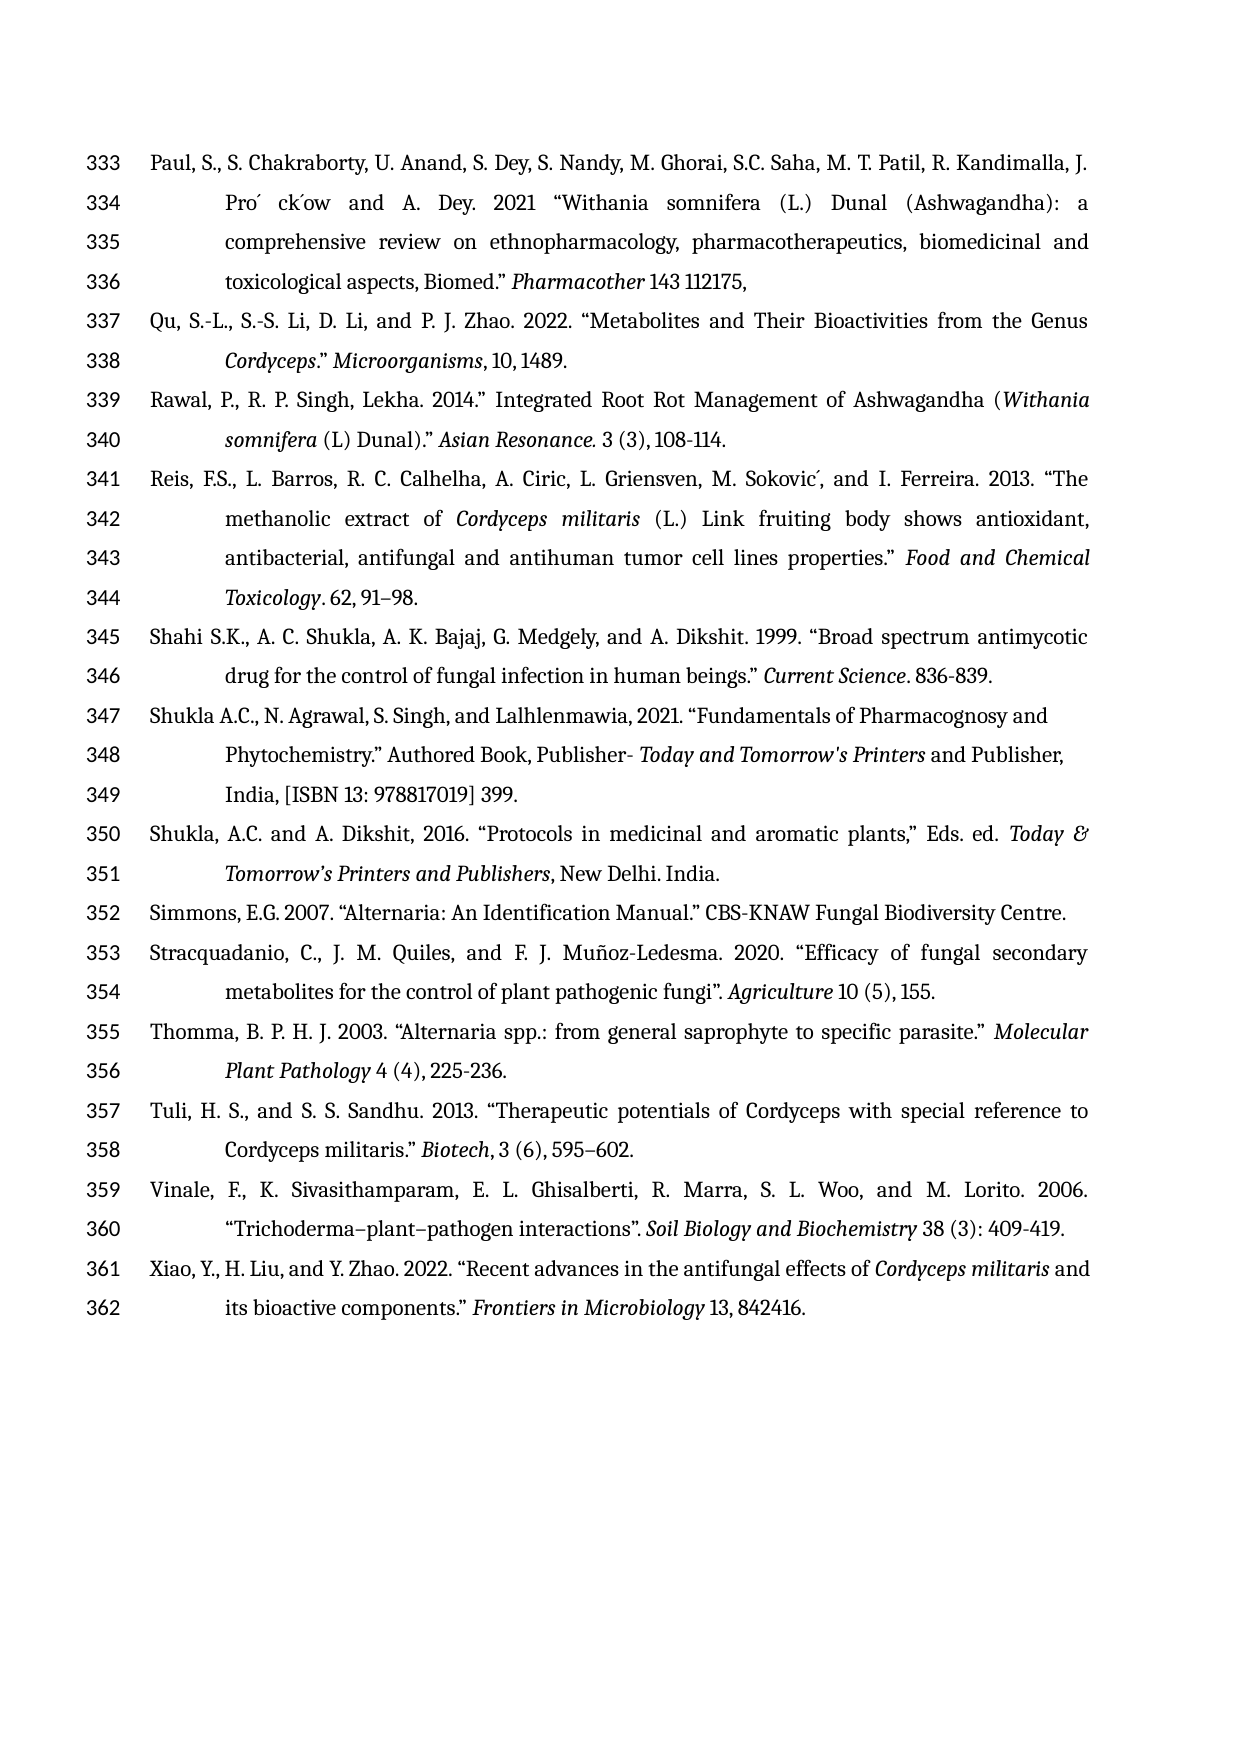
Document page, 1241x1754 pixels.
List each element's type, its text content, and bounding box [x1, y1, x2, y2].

text Vinale, F., K. Sivasithamparam, E. L. Ghisalberti, R. Marra, S. L. Woo, and M. Lorito. 2006. “Trichoderma–plant–pathogen interactions”. Soil Biology and Biochemistry 38 (3): 409-419. [150, 1176, 1090, 1242]
text Shukla, A.C. and A. Dikshit, 2016. “Protocols in medicinal and aromatic plants,” Eds. ed. Today & Tomorrow’s Printers and Publishers, New Delhi. India. [150, 821, 1090, 887]
text Qu, S.-L., S.-S. Li, D. Li, and P. J. Zhao. 2022. “Metabolites and Their Bioactivities from the Genus Cordyceps.” Microorganisms, 10, 1489. [150, 308, 1090, 374]
text Paul, S., S. Chakraborty, U. Anand, S. Dey, S. Nandy, M. Ghorai, S.C. Saha, M. T. Patil, R. Kandimalla, J. Pro´ ck´ow and A. Dey. 2021 “Withania somnifera (L.) Dunal (Ashwagandha): a comprehensive review on ethnopharmacology, pharmacotherapeutics, biomedicinal and toxicological aspects, Biomed.” Pharmacother 143 112175, [150, 150, 1090, 295]
text Xiao, Y., H. Liu, and Y. Zhao. 2022. “Recent advances in the antifungal effects of Cordyceps militaris and its bioactive components.” Frontiers in Microbiology 13, 842416. [150, 1255, 1090, 1321]
text Simmons, E.G. 2007. “Alternaria: An Identification Manual.” CBS-KNAW Fungal Biodiversity Centre. [150, 900, 1090, 926]
text Tuli, H. S., and S. S. Sandhu. 2013. “Therapeutic potentials of Cordyceps with special reference to Cordyceps militaris.” Biotech, 3 (6), 595–602. [150, 1097, 1090, 1163]
text Shukla A.C., N. Agrawal, S. Singh, and Lalhlenmawia, 2021. “Fundamentals of Pharmacognosy and Phytochemistry.” Authored Book, Publisher- Today and Tomorrow's Printers and Publisher, India, [ISBN 13: 978817019] 399. [150, 703, 1090, 808]
text Stracquadanio, C., J. M. Quiles, and F. J. Muñoz-Ledesma. 2020. “Efficacy of fungal secondary metabolites for the control of plant pathogenic fungi”. Agriculture 10 (5), 155. [150, 939, 1090, 1005]
text Thomma, B. P. H. J. 2003. “Alternaria spp.: from general saprophyte to specific parasite.” Molecular Plant Pathology 4 (4), 225-236. [150, 1018, 1090, 1084]
text Reis, F.S., L. Barros, R. C. Calhelha, A. Ciric, L. Griensven, M. Sokovic´, and I. Ferreira. 2013. “The methanolic extract of Cordyceps militaris (L.) Link fruiting body shows antioxidant, antibacterial, antifungal and antihuman tumor cell lines properties.” Food and Chemical Toxicology. 62, 91–98. [150, 466, 1090, 611]
text Rawal, P., R. P. Singh, Lekha. 2014.” Integrated Root Rot Management of Ashwagandha (Withania somnifera (L) Dunal).” Asian Resonance. 3 (3), 108-114. [150, 387, 1090, 453]
text Shahi S.K., A. C. Shukla, A. K. Bajaj, G. Medgely, and A. Dikshit. 1999. “Broad spectrum antimycotic drug for the control of fungal infection in human beings.” Current Science. 836-839. [150, 624, 1090, 689]
